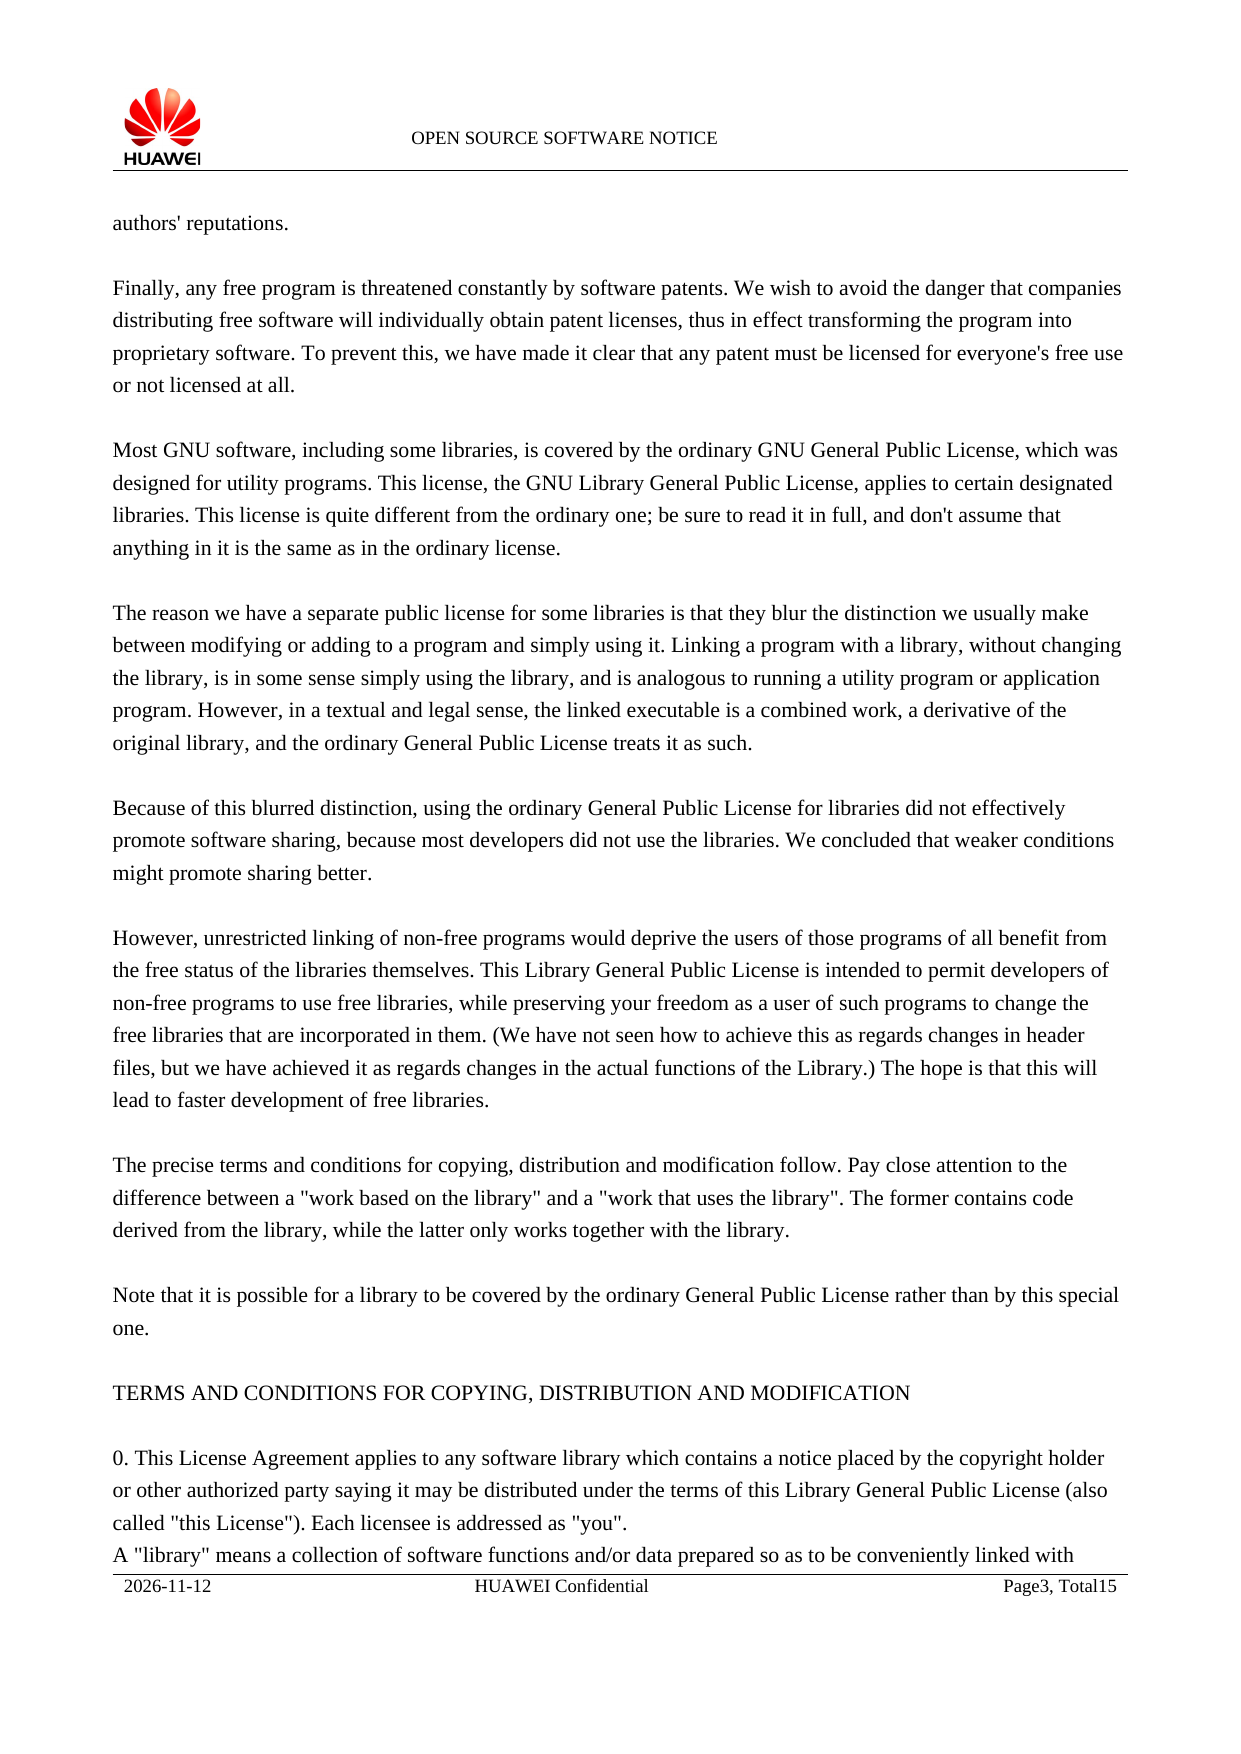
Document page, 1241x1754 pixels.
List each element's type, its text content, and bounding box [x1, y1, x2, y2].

picture [124, 88, 201, 165]
